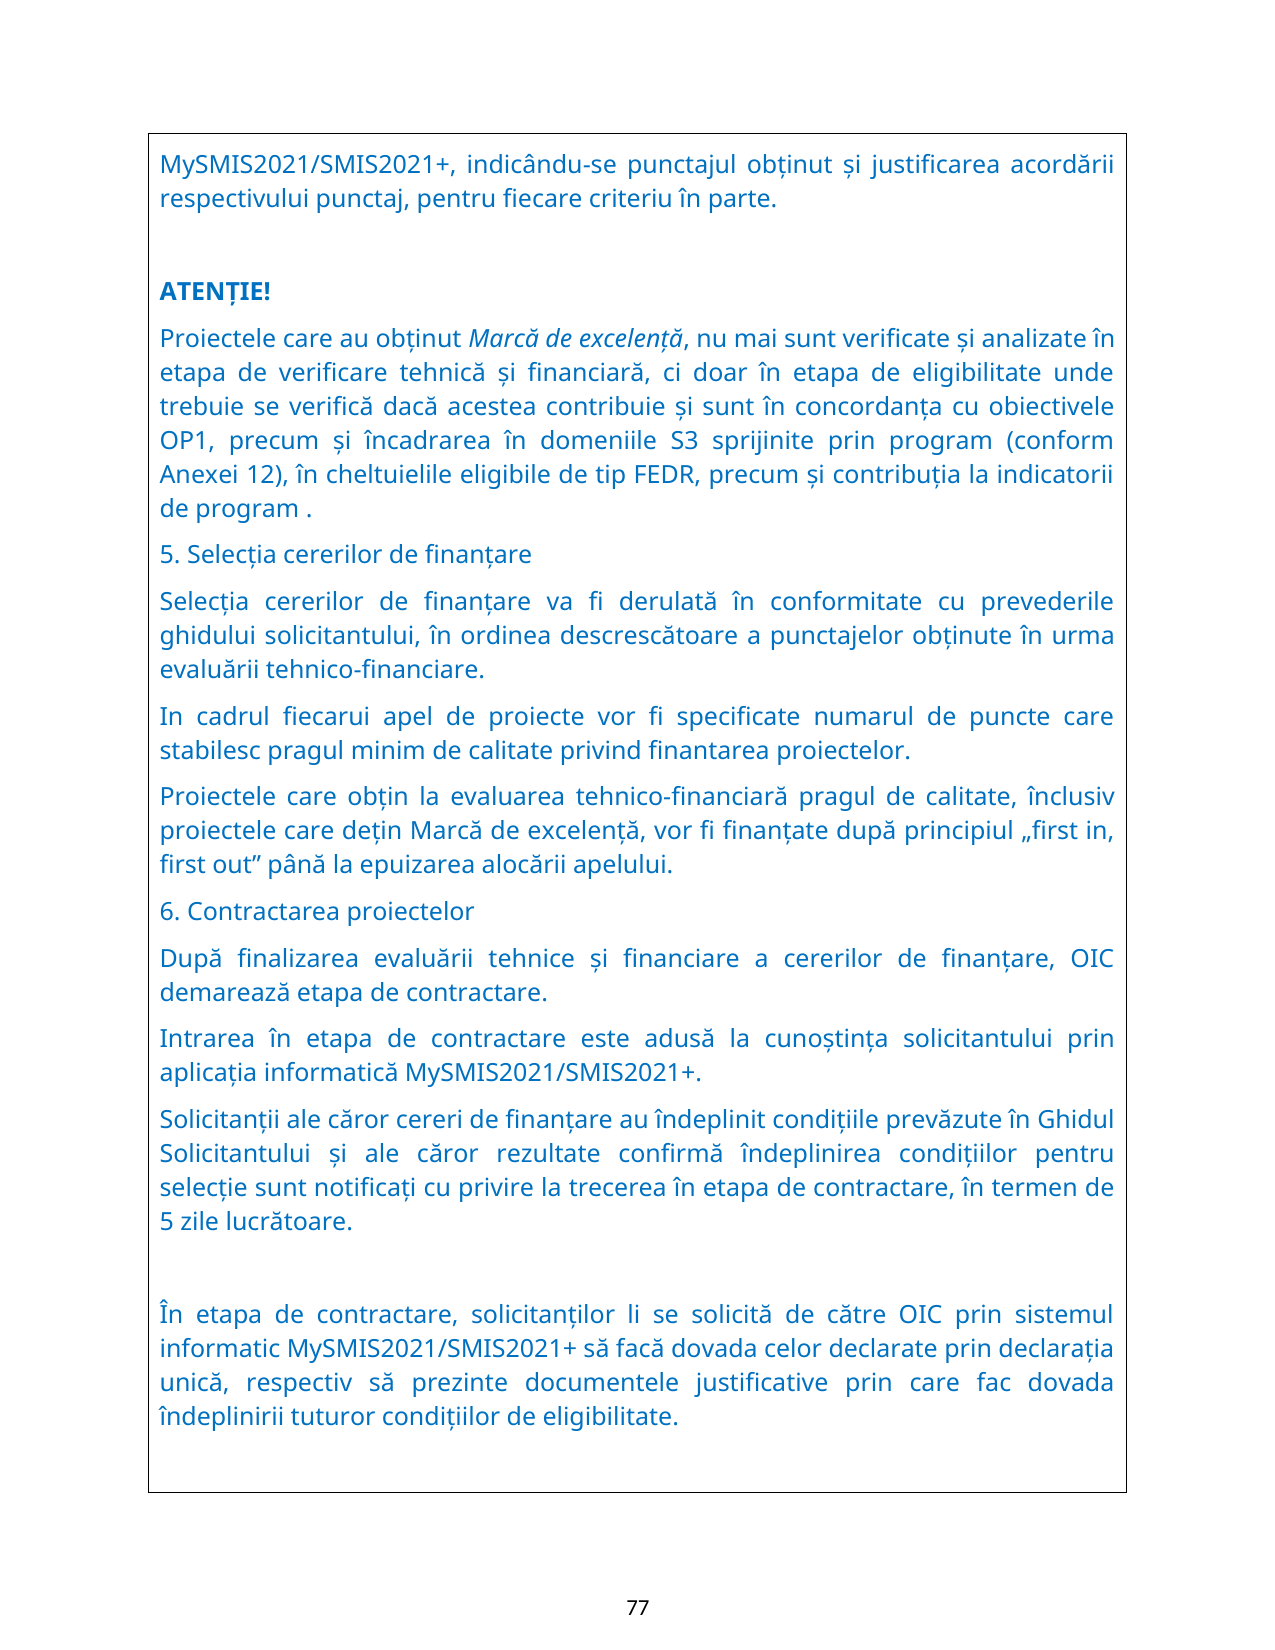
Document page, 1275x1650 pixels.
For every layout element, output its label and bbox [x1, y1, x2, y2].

table_header [149, 134, 1126, 1492]
